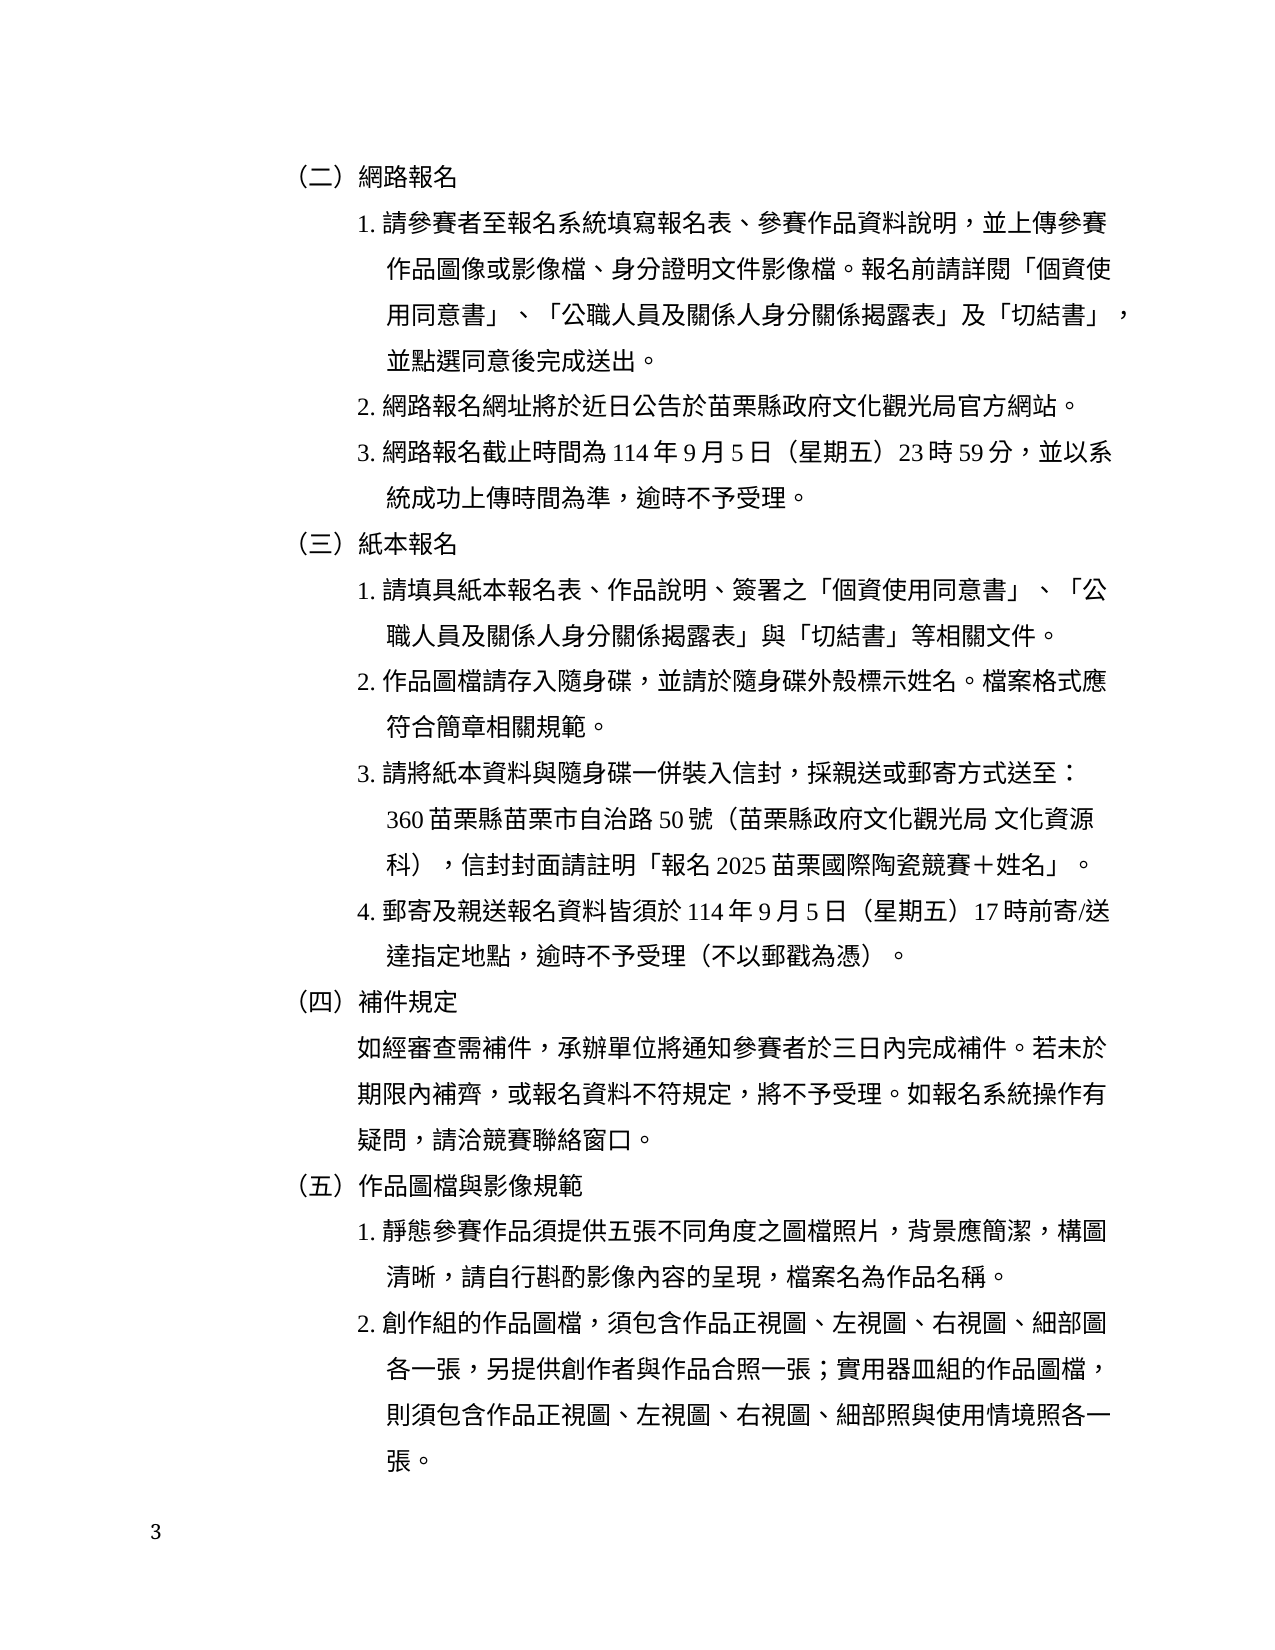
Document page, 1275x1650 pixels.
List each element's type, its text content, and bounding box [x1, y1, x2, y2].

list 2. 創作組的作品圖檔，須包含作品正視圖、左視圖、右視圖、細部圖各一張，另提供創作者與作品合照一張；實用器皿組的作品圖檔，則須包含作品正視圖、左視圖、右視圖、細部照與使用情境照各一張。 [357, 1296, 1125, 1479]
list 1. 請參賽者至報名系統填寫報名表、參賽作品資料說明，並上傳參賽作品圖像或影像檔、身分證明文件影像檔。報名前請詳閱「個資使用同意書」、「公職人員及關係人身分關係揭露表」及「切結書」，並點選同意後完成送出。 [357, 196, 1125, 379]
list 3. 網路報名截止時間為114年9月5日（星期五）23時59分，並以系統成功上傳時間為準，逾時不予受理。 [357, 425, 1125, 517]
list （二）網路報名 [283, 150, 1125, 196]
list （三）紙本報名 [283, 517, 1125, 562]
list 1. 靜態參賽作品須提供五張不同角度之圖檔照片，背景應簡潔，構圖清晰，請自行斟酌影像內容的呈現，檔案名為作品名稱。 [357, 1204, 1125, 1296]
list 1. 請填具紙本報名表、作品說明、簽署之「個資使用同意書」、「公職人員及關係人身分關係揭露表」與「切結書」等相關文件。 [357, 562, 1125, 654]
list 360苗栗縣苗栗市自治路50號（苗栗縣政府文化觀光局 文化資源科），信封封面請註明「報名2025苗栗國際陶瓷競賽＋姓名」。 [386, 792, 1125, 883]
list （五）作品圖檔與影像規範 [283, 1158, 1125, 1204]
list 2. 作品圖檔請存入隨身碟，並請於隨身碟外殼標示姓名。檔案格式應符合簡章相關規範。 [357, 654, 1125, 746]
list 3. 請將紙本資料與隨身碟一併裝入信封，採親送或郵寄方式送至： [357, 746, 1125, 792]
list （四）補件規定 [283, 975, 1125, 1021]
list 4. 郵寄及親送報名資料皆須於114年9月5日（星期五）17時前寄/送達指定地點，逾時不予受理（不以郵戳為憑）。 [357, 883, 1125, 975]
list 2. 網路報名網址將於近日公告於苗栗縣政府文化觀光局官方網站。 [357, 379, 1125, 425]
list 如經審查需補件，承辦單位將通知參賽者於三日內完成補件。若未於期限內補齊，或報名資料不符規定，將不予受理。如報名系統操作有疑問，請洽競賽聯絡窗口。 [357, 1021, 1125, 1158]
